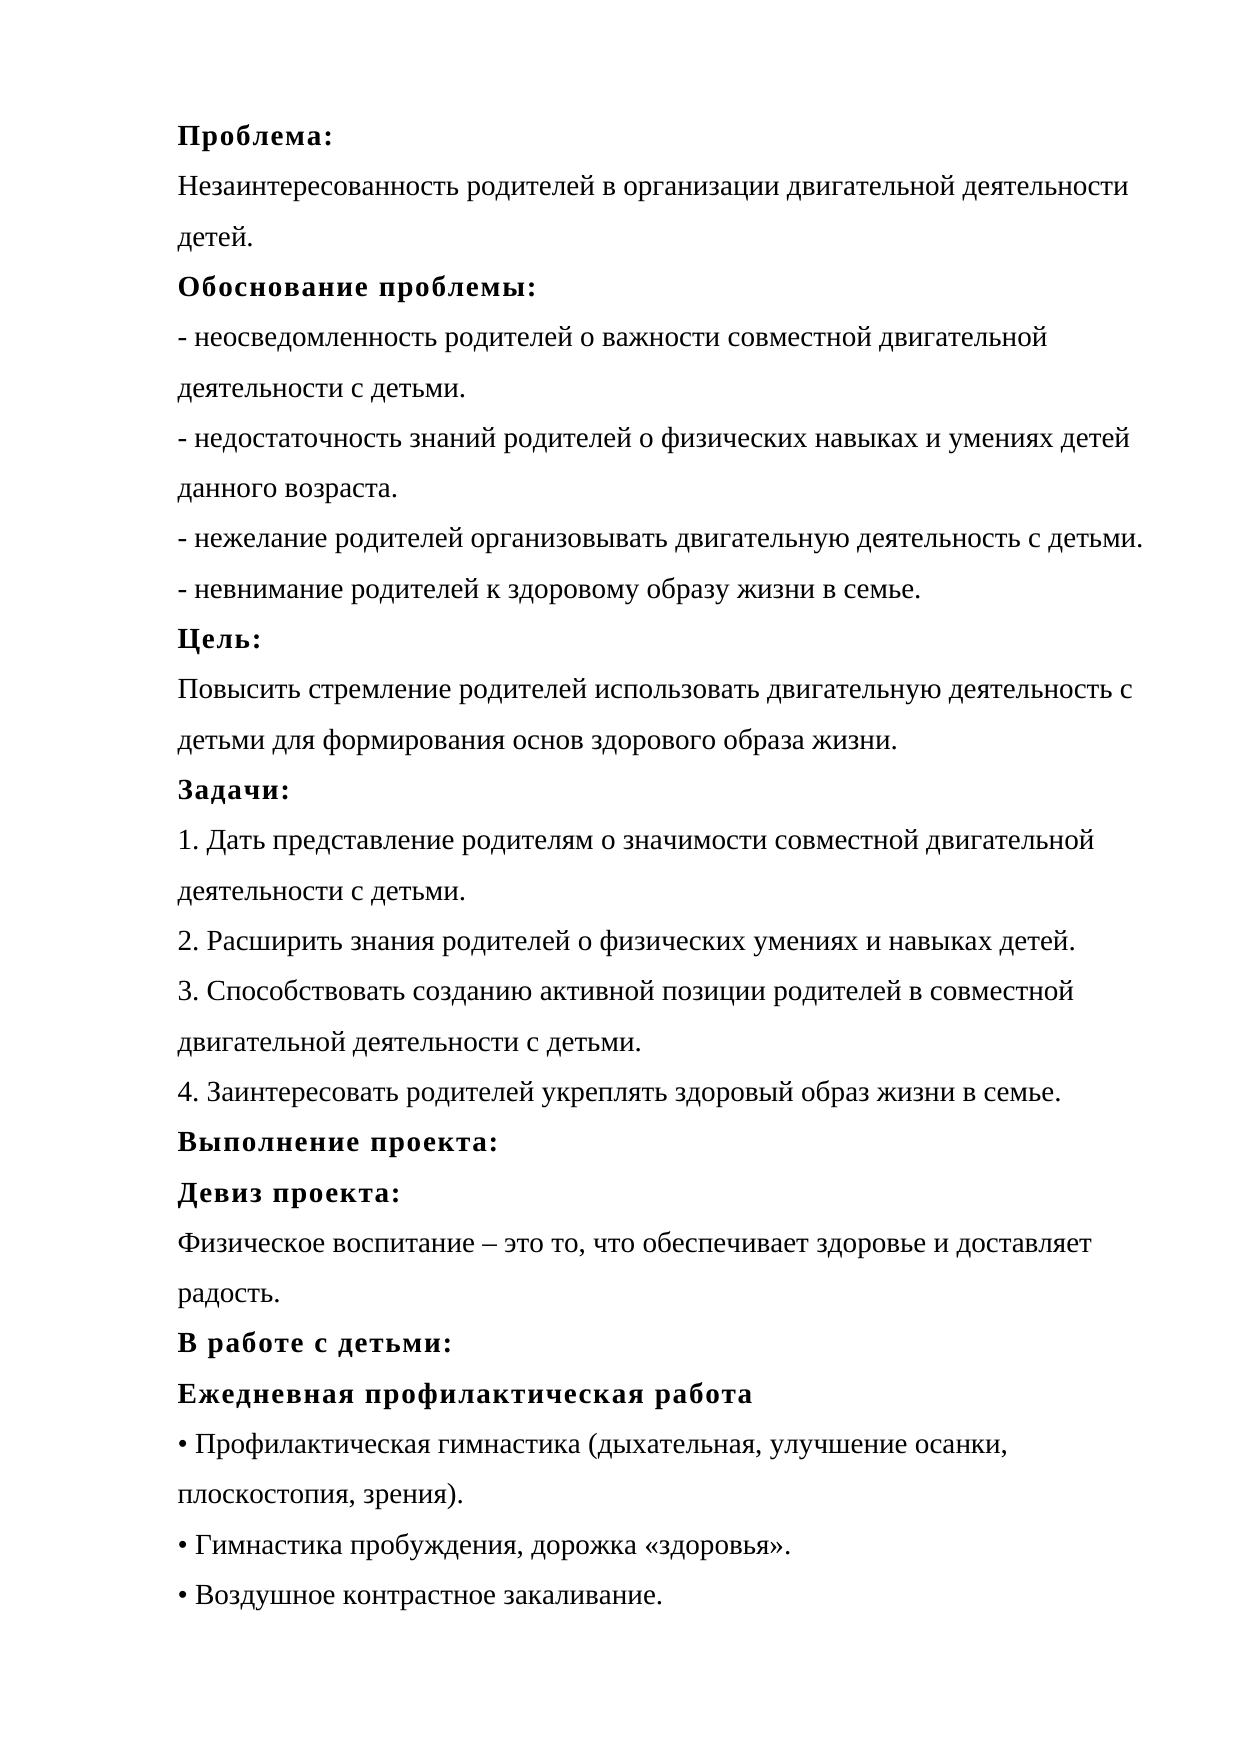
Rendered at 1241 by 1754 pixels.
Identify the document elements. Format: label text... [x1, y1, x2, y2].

text Проблема: [177, 118, 1152, 152]
text Девиз проекта: [177, 1175, 1152, 1208]
text Цель: [177, 621, 1152, 655]
text Задачи: [177, 772, 1152, 806]
text 1. Дать представление родителям о значимости совместной двигательной деятельности с детьми. 2. Расширить знания родителей о физических умениях и навыках детей. 3. Способствовать созданию активной позиции родителей в совместной двигательной деятельности с детьми. 4. Заинтересовать родителей укреплять здоровый образ жизни в семье. [177, 822, 1152, 1108]
text В работе с детьми: [177, 1326, 1152, 1359]
text - неосведомленность родителей о важности совместной двигательной деятельности с детьми. - недостаточность знаний родителей о физических навыках и умениях детей данного возраста. - нежелание родителей организовывать двигательную деятельность с детьми. - невнимание родителей к здоровому образу жизни в семье. [177, 319, 1152, 604]
text Физическое воспитание – это то, что обеспечивает здоровье и доставляет радость. [177, 1225, 1152, 1309]
text Ежедневная профилактическая работа [177, 1376, 1152, 1409]
text • Профилактическая гимнастика (дыхательная, улучшение осанки, плоскостопия, зрения). • Гимнастика пробуждения, дорожка «здоровья». • Воздушное контрастное закаливание. [177, 1426, 1152, 1611]
text Незаинтересованность родителей в организации двигательной деятельности детей. [177, 168, 1152, 252]
text Обоснование проблемы: [177, 269, 1152, 303]
text Повысить стремление родителей использовать двигательную деятельность с детьми для формирования основ здорового образа жизни. [177, 672, 1152, 755]
text Выполнение проекта: [177, 1124, 1152, 1158]
